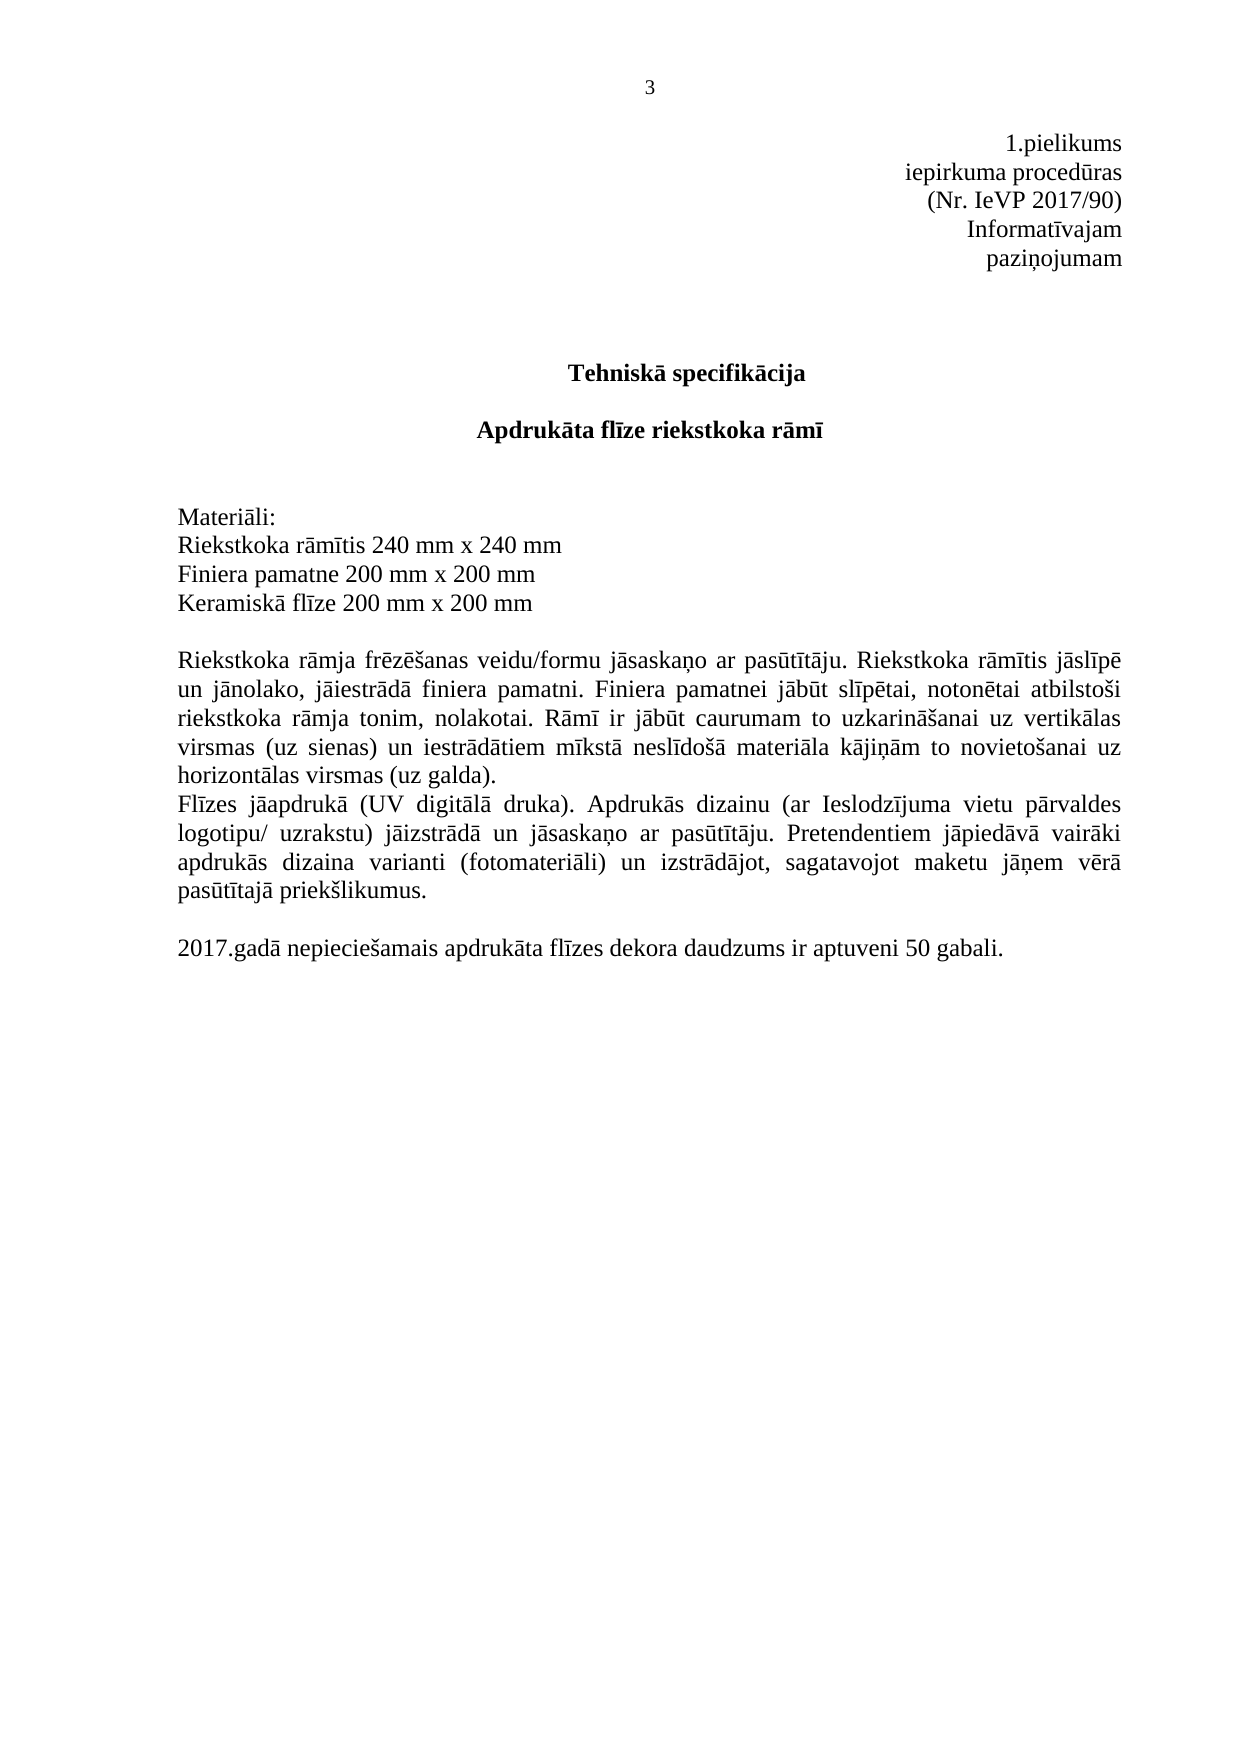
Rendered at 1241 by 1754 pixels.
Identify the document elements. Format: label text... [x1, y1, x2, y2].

text 2017.gadā nepieciešamais apdrukāta flīzes dekora daudzums ir aptuveni 50 gabali. [177, 933, 1122, 962]
text iepirkuma procedūras [177, 157, 1122, 185]
text Riekstkoka rāmītis 240 mm x 240 mm [177, 530, 1122, 559]
text Apdrukāta flīze riekstkoka rāmī [177, 415, 1122, 444]
text Finiera pamatne 200 mm x 200 mm [177, 559, 1122, 588]
text Flīzes jāapdrukā (UV digitālā druka). Apdrukās dizainu (ar Ieslodzījuma vietu pārvaldes logotipu/ uzrakstu) jāizstrādā un jāsaskaņo ar pasūtītāju. Pretendentiem jāpiedāvā vairāki apdrukās dizaina varianti (fotomateriāli) un izstrādājot, sagatavojot maketu jāņem vērā pasūtītajā priekšlikumus. [177, 789, 1122, 904]
text Informatīvajam [177, 214, 1122, 243]
text Riekstkoka rāmja frēzēšanas veidu/formu jāsaskaņo ar pasūtītāju. Riekstkoka rāmītis jāslīpē un jānolako, jāiestrādā finiera pamatni. Finiera pamatnei jābūt slīpētai, notonētai atbilstoši riekstkoka rāmja tonim, nolakotai. Rāmī ir jābūt caurumam to uzkarināšanai uz vertikālas virsmas (uz sienas) un iestrādātiem mīkstā neslīdošā materiāla kājiņām to novietošanai uz horizontālas virsmas (uz galda). [177, 645, 1122, 789]
text Keramiskā flīze 200 mm x 200 mm [177, 588, 1122, 617]
text Materiāli: [177, 502, 1122, 530]
text Tehniskā specifikācija [177, 358, 1152, 387]
text (Nr. IeVP 2017/90) [177, 185, 1122, 214]
text 1.pielikums [177, 128, 1122, 157]
text paziņojumam [177, 243, 1122, 272]
